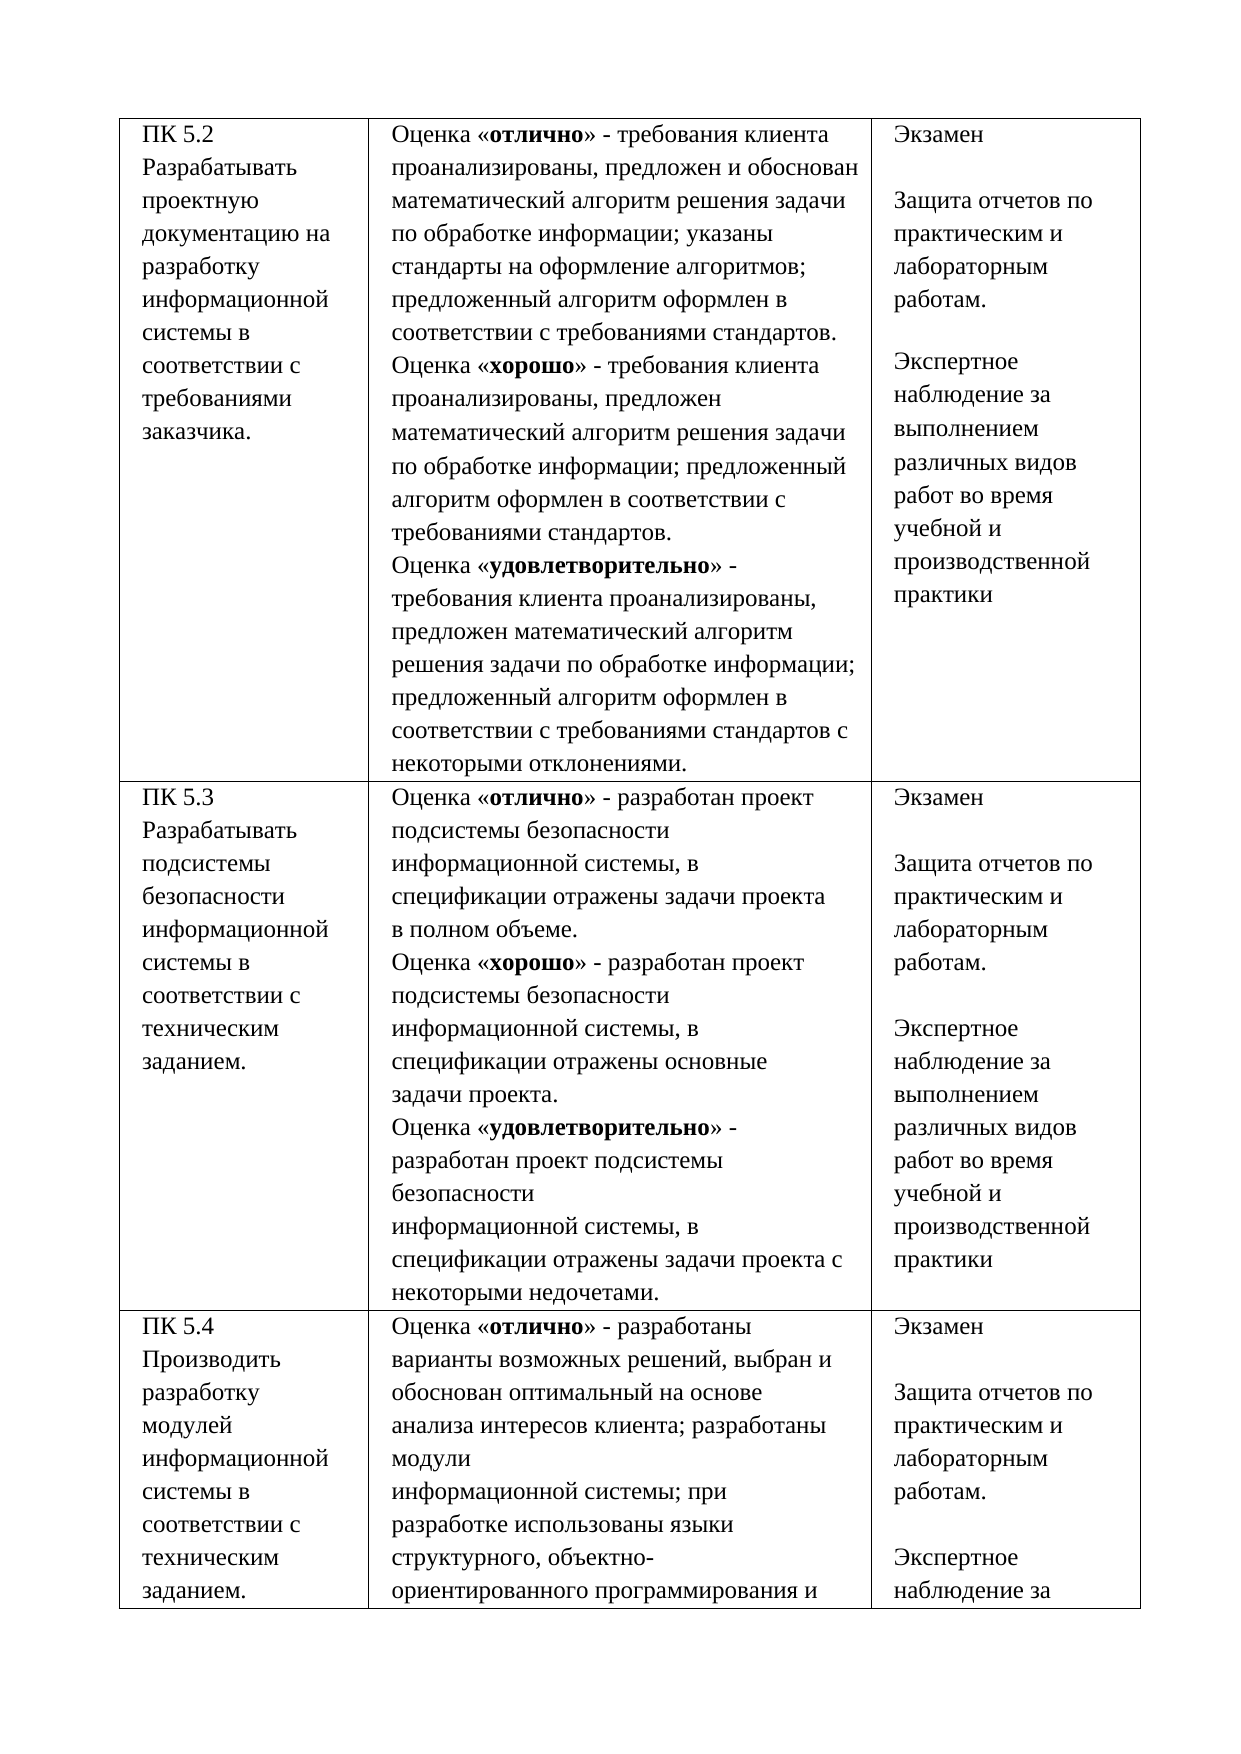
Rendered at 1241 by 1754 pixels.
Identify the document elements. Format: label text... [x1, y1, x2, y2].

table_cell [872, 119, 1140, 781]
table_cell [369, 1311, 871, 1608]
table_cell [120, 1311, 368, 1608]
table_cell ПК 5.2 Разрабатывать проектную документацию на разработку информационной системы в соответствии с требованиями заказчика. [120, 119, 368, 781]
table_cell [872, 1311, 1140, 1608]
table_cell Оценка «отлично» - требования клиента проанализированы, предложен и обоснован математический алгоритм решения задачи по обработке информации; указаны стандарты на оформление алгоритмов; предложенный алгоритм оформлен в соответствии с требованиями стандартов. Оценка «хорошо» - требования клиента проанализированы, предложен математический алгоритм решения задачи по обработке информации; предложенный алгоритм оформлен в соответствии с требованиями стандартов. Оценка «удовлетворительно» - требования клиента проанализированы, предложен математический алгоритм решения задачи по обработке информации; предложенный алгоритм оформлен в соответствии с требованиями стандартов с некоторыми отклонениями. [369, 119, 871, 781]
table_cell Оценка «отлично» - разработан проект подсистемы безопасности информационной системы, в спецификации отражены задачи проекта в полном объеме. Оценка «хорошо» - разработан проект подсистемы безопасности информационной системы, в спецификации отражены основные задачи проекта. Оценка «удовлетворительно» - разработан проект подсистемы безопасности информационной системы, в спецификации отражены задачи проекта с некоторыми недочетами. [369, 782, 871, 1310]
table_cell ПК 5.3 Разрабатывать подсистемы безопасности информационной системы в соответствии с техническим заданием. [120, 782, 368, 1310]
